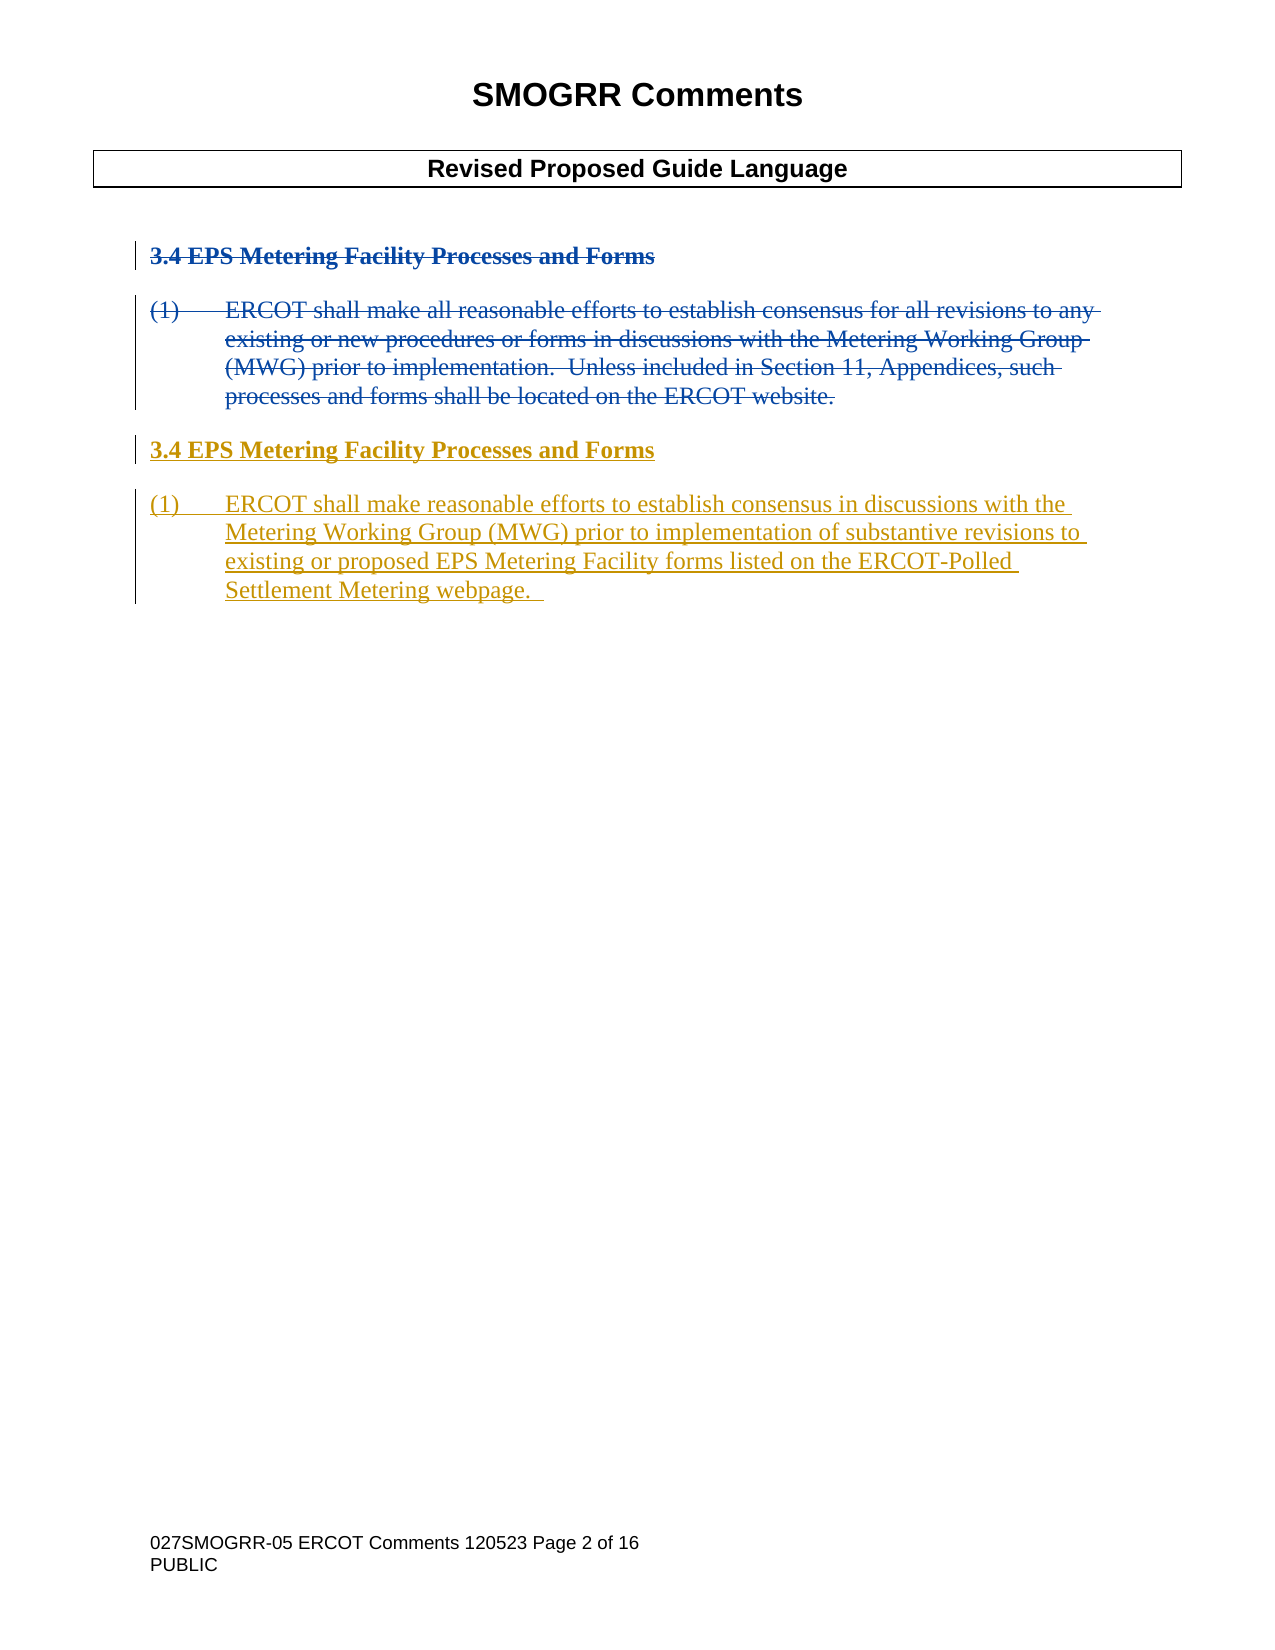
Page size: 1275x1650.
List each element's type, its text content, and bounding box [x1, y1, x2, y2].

table_header Revised Proposed Guide Language [94, 151, 1181, 186]
